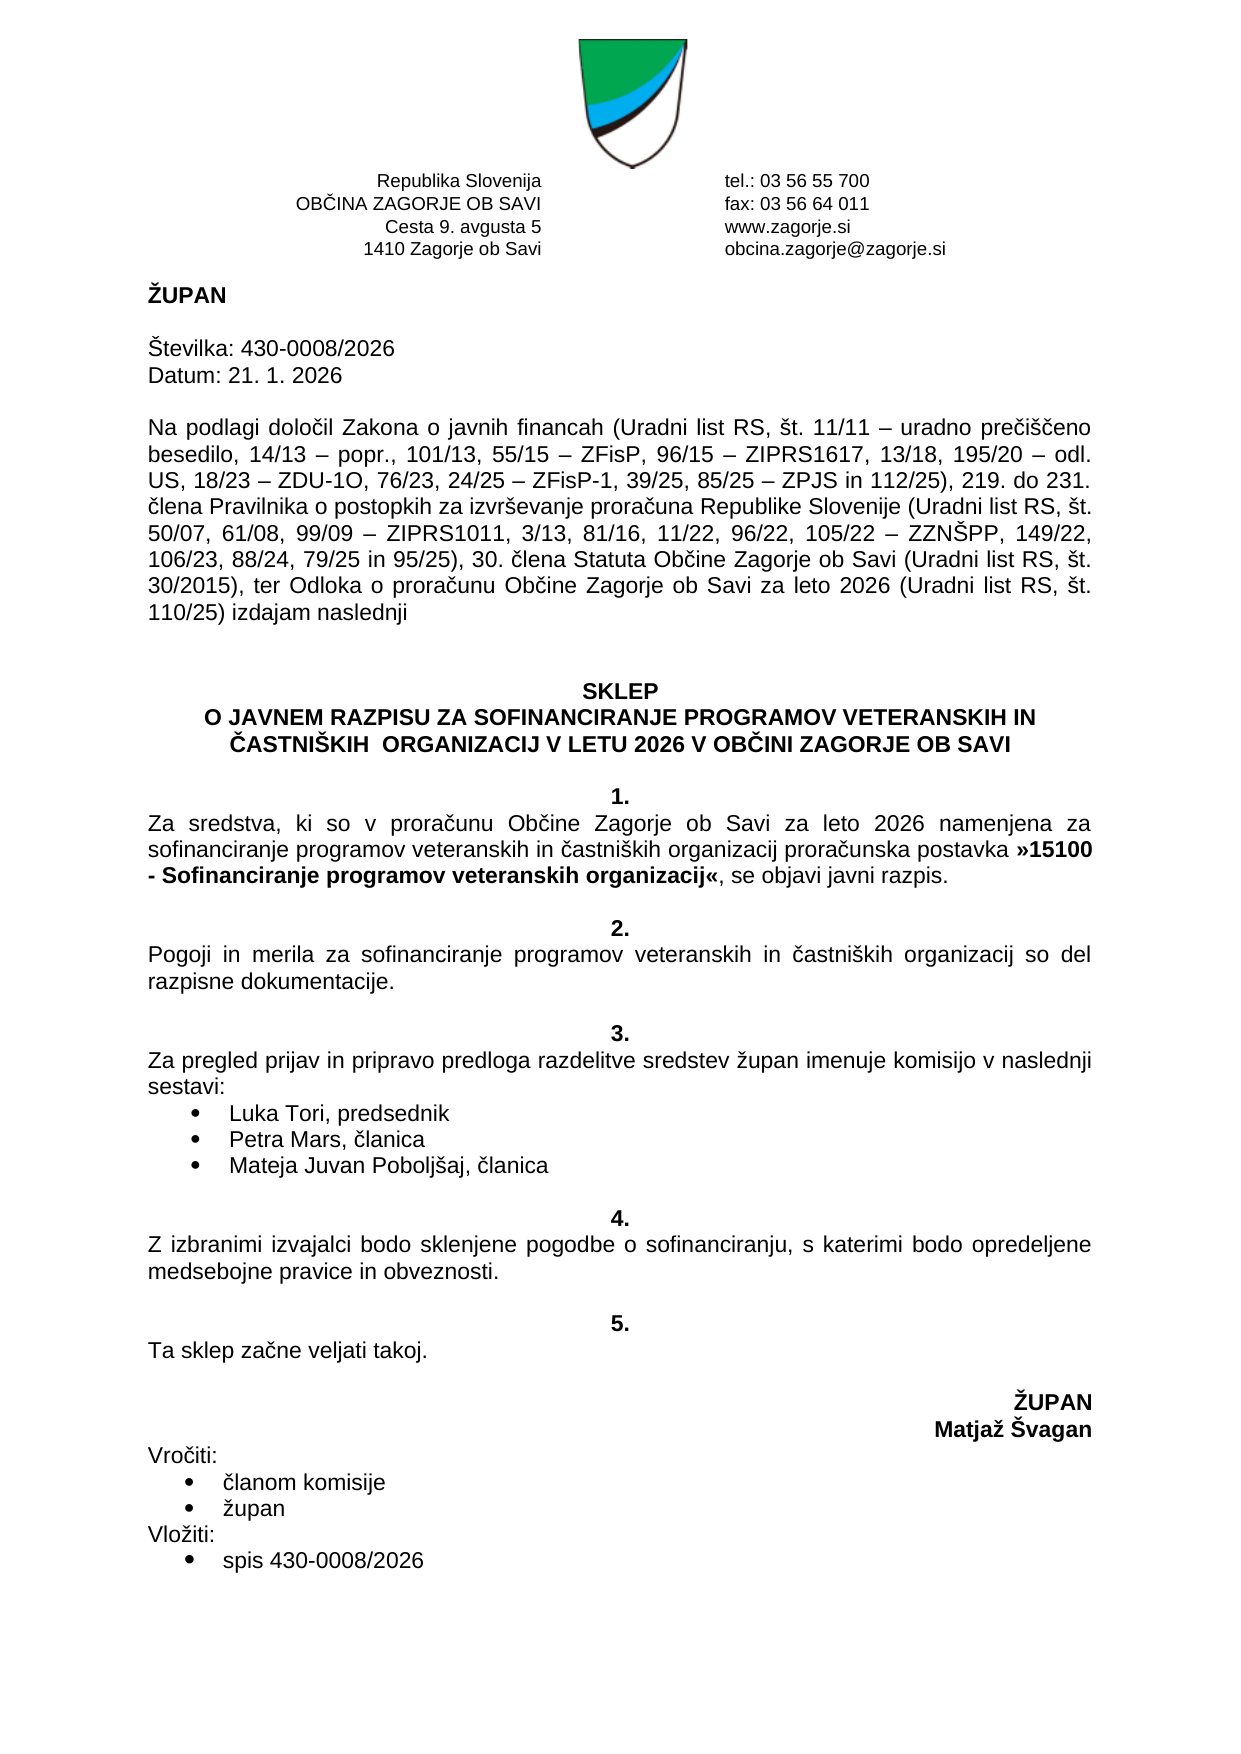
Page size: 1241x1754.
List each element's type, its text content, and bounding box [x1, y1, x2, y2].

text 5. [148, 1310, 1093, 1337]
list Mateja Juvan Poboljšaj, članica [191, 1152, 1093, 1178]
text Matjaž Švagan [148, 1416, 1093, 1442]
list Za sredstva, ki so v proračunu Občine Zagorje ob Savi za leto 2026 namenjena za sofinanciranje programov veteranskih in častniških organizacij proračunska postavka »15100 - Sofinanciranje programov veteranskih organizacij«, se objavi javni razpis. [148, 809, 1093, 889]
text Pogoji in merila za sofinanciranje programov veteranskih in častniških organizacij so del razpisne dokumentacije. [148, 941, 1093, 994]
text Na podlagi določil Zakona o javnih financah (Uradni list RS, št. 11/11 – uradno prečiščeno besedilo, 14/13 – popr., 101/13, 55/15 – ZFisP, 96/15 – ZIPRS1617, 13/18, 195/20 – odl. US, 18/23 – ZDU-1O, 76/23, 24/25 – ZFisP-1, 39/25, 85/25 – ZPJS in 112/25), 219. do 231. člena Pravilnika o postopkih za izvrševanje proračuna Republike Slovenije (Uradni list RS, št. 50/07, 61/08, 99/09 – ZIPRS1011, 3/13, 81/16, 11/22, 96/22, 105/22 – ZZNŠPP, 149/22, 106/23, 88/24, 79/25 in 95/25), 30. člena Statuta Občine Zagorje ob Savi (Uradni list RS, št. 30/2015), ter Odloka o proračunu Občine Zagorje ob Savi za leto 2026 (Uradni list RS, št. 110/25) izdajam naslednji [148, 414, 1093, 625]
text Številka: 430-0008/2026 [148, 335, 1093, 362]
text 1. [148, 783, 1093, 809]
list članom komisije [185, 1468, 1093, 1495]
list Luka Tori, predsednik [191, 1099, 1093, 1126]
list župan [185, 1495, 1093, 1521]
text ŽUPAN [148, 282, 1093, 309]
text 2. [148, 915, 1093, 941]
table_header [549, 148, 717, 261]
text o javnem razpisu za sofinanciranje programov VETERANSKIH IN ČASTNIŠKIH organizacij v letu 2026 v Občini Zagorje ob Savi [148, 704, 1093, 757]
text Vložiti: [148, 1521, 1093, 1547]
text 4. [148, 1205, 1093, 1231]
table_header Republika Slovenija OBČINA ZAGORJE OB SAVI Cesta 9. avgusta 5 1410 Zagorje ob Savi [155, 148, 548, 261]
list Petra Mars, članica [191, 1126, 1093, 1152]
text Vročiti: [148, 1442, 1093, 1468]
text SKLEP [148, 678, 1093, 704]
text Ta sklep začne veljati takoj. [148, 1337, 1093, 1363]
text Za pregled prijav in pripravo predloga razdelitve sredstev župan imenuje komisijo v naslednji sestavi: [148, 1047, 1093, 1099]
text Datum: 21. 1. 2026 [148, 362, 1093, 388]
text Z izbranimi izvajalci bodo sklenjene pogodbe o sofinanciranju, s katerimi bodo opredeljene medsebojne pravice in obveznosti. [148, 1231, 1093, 1284]
text ŽUPAN [148, 1389, 1093, 1416]
text 3. [148, 1020, 1093, 1047]
list spis 430-0008/2026 [185, 1547, 1093, 1574]
table_header tel.: 03 56 55 700 fax: 03 56 64 011 www.zagorje.si obcina.zagorje@zagorje.si [717, 148, 1149, 261]
